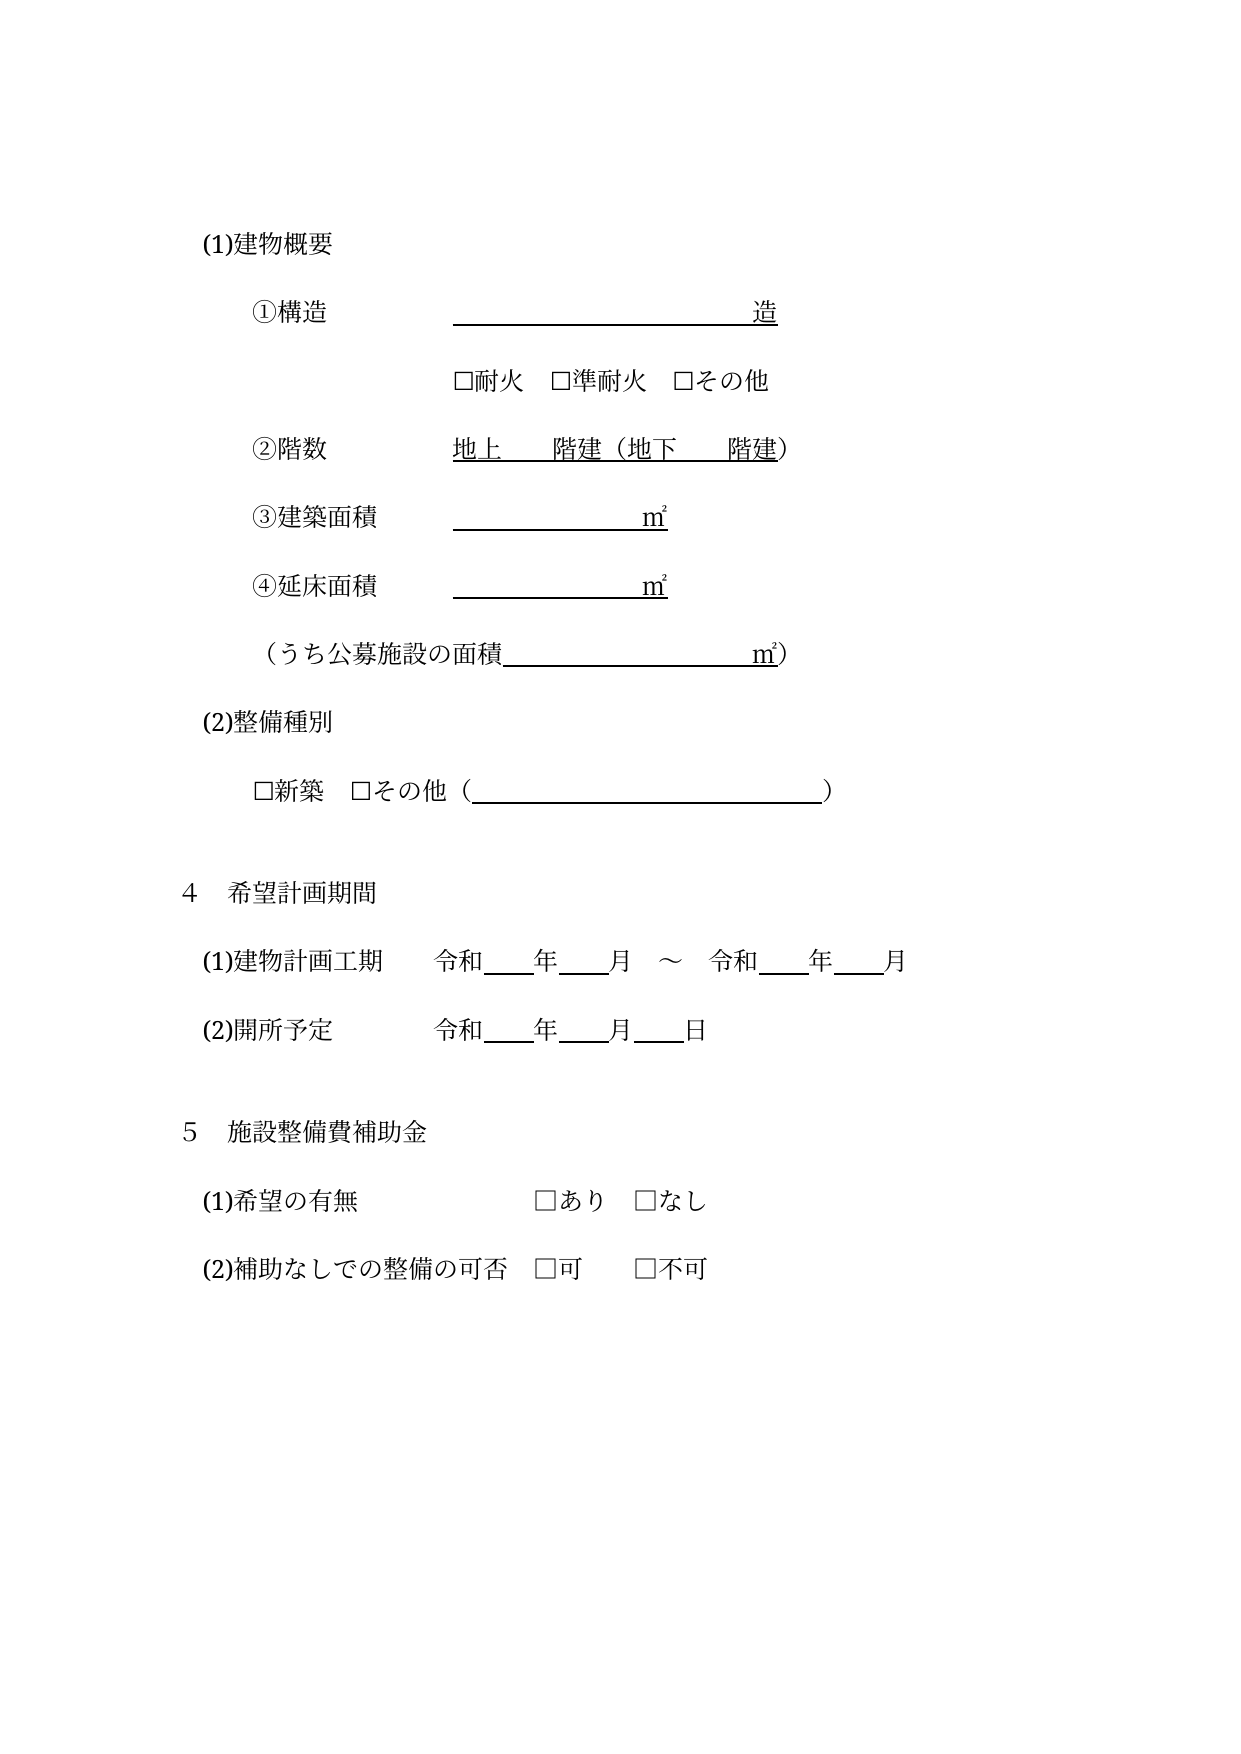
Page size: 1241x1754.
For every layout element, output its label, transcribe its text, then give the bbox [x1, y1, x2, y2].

text (2)整備種別 [177, 687, 1063, 755]
text ③建築面積 ㎡ [177, 482, 1063, 550]
text (1)希望の有無 □あり □なし [177, 1165, 1063, 1233]
text ４ 希望計画期間 [177, 858, 1063, 926]
text ④延床面積 ㎡ [177, 550, 1063, 618]
text (2)開所予定 令和 年 月 日 [177, 994, 1063, 1063]
text (1)建物概要 [177, 208, 1063, 277]
text （うち公募施設の面積 ㎡） [177, 618, 1063, 687]
text 耐火 準耐火 その他 [177, 345, 1063, 413]
text ①構造 造 [177, 277, 1063, 345]
text ５ 施設整備費補助金 [177, 1097, 1063, 1165]
text (2)補助なしでの整備の可否 □可 □不可 [177, 1233, 1063, 1302]
text (1)建物計画工期 令和 年 月 ～ 令和 年 月 [177, 926, 1063, 994]
text ②階数 地上 階建（地下 階建） [177, 413, 1063, 482]
text 新築 その他（ ） [177, 755, 1063, 823]
